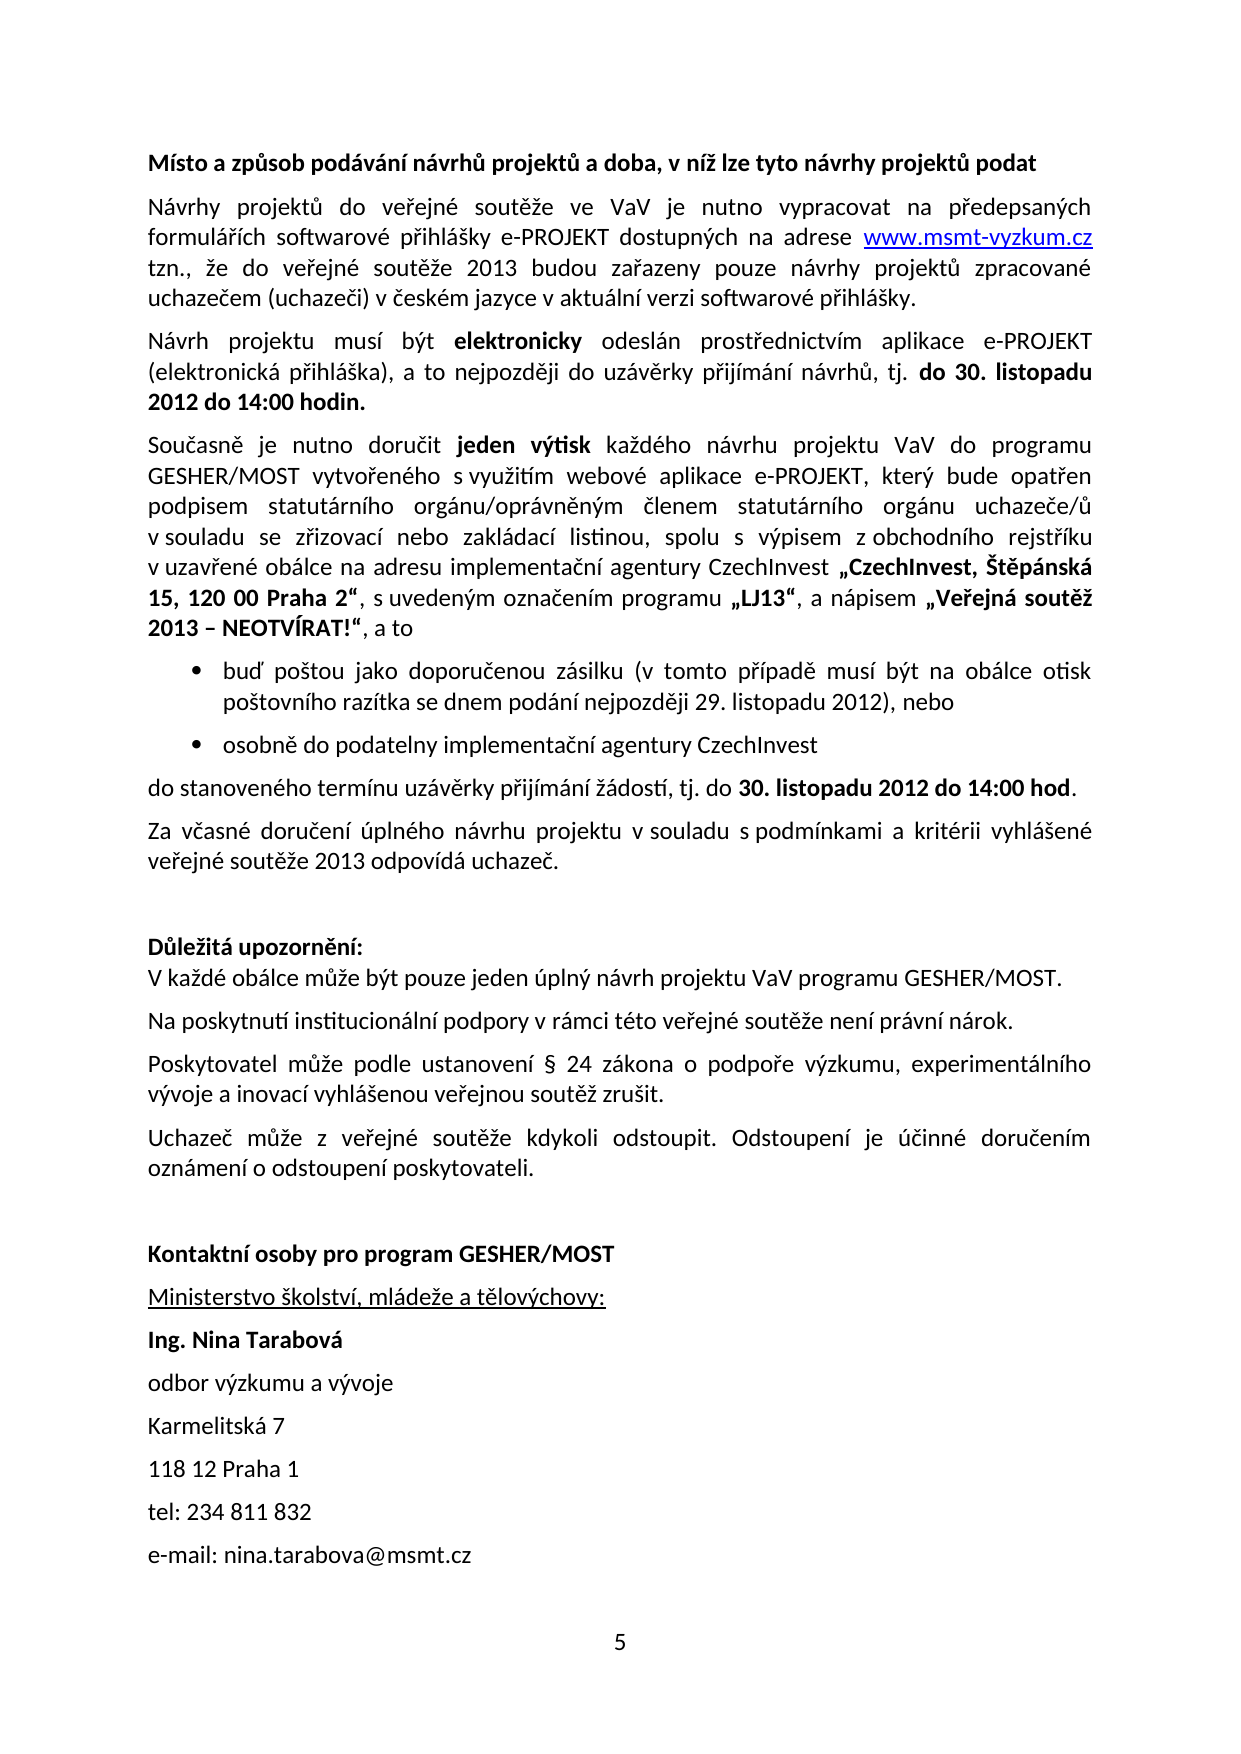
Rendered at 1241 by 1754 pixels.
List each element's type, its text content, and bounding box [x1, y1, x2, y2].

text V každé obálce může být pouze jeden úplný návrh projektu VaV programu GESHER/MOST. [148, 962, 1093, 993]
text Místo a způsob podávání návrhů projektů a doba, v níž lze tyto návrhy projektů podat [148, 148, 1093, 178]
text Na poskytnutí institucionální podpory v rámci této veřejné soutěže není právní nárok. [148, 1005, 1093, 1036]
text Návrh projektu musí být elektronicky odeslán prostřednictvím aplikace e-PROJEKT (elektronická přihláška), a to nejpozději do uzávěrky přijímání návrhů, tj. do 30. listopadu 2012 do 14:00 hodin. [148, 325, 1093, 417]
list osobně do podatelny implementační agentury CzechInvest [192, 729, 1093, 759]
text Důležitá upozornění: [148, 932, 1093, 962]
list buď poštou jako doporučenou zásilku (v tomto případě musí být na obálce otisk poštovního razítka se dnem podání nejpozději 29. listopadu 2012), nebo [192, 655, 1093, 716]
text Ministerstvo školství, mládeže a tělovýchovy: [148, 1281, 1093, 1312]
text odbor výzkumu a vývoje [148, 1367, 1093, 1398]
text Poskytovatel může podle ustanovení § 24 zákona o podpoře výzkumu, experimentálního vývoje a inovací vyhlášenou veřejnou soutěž zrušit. [148, 1048, 1093, 1109]
text Současně je nutno doručit jeden výtisk každého návrhu projektu VaV do programu GESHER/MOST vytvořeného s využitím webové aplikace e-PROJEKT, který bude opatřen podpisem statutárního orgánu/oprávněným členem statutárního orgánu uchazeče/ů v souladu se zřizovací nebo zakládací listinou, spolu s výpisem z obchodního rejstříku v uzavřené obálce na adresu implementační agentury CzechInvest „CzechInvest, Štěpánská 15, 120 00 Praha 2“, s uvedeným označením programu „LJ13“, a nápisem „Veřejná soutěž 2013 – NEOTVÍRAT!“, a to [148, 429, 1093, 643]
text Karmelitská 7 [148, 1410, 1093, 1441]
text e-mail: nina.tarabova@msmt.cz [148, 1539, 1093, 1570]
text do stanoveného termínu uzávěrky přijímání žádostí, tj. do 30. listopadu 2012 do 14:00 hod. [148, 772, 1093, 802]
text Návrhy projektů do veřejné soutěže ve VaV je nutno vypracovat na předepsaných formulářích softwarové přihlášky e-PROJEKT dostupných na adrese www.msmt-vyzkum.cz tzn., že do veřejné soutěže 2013 budou zařazeny pouze návrhy projektů zpracované uchazečem (uchazeči) v českém jazyce v aktuální verzi softwarové přihlášky. [148, 191, 1093, 313]
text Ing. Nina Tarabová [148, 1324, 1093, 1355]
text tel: 234 811 832 [148, 1496, 1093, 1527]
text Uchazeč může z veřejné soutěže kdykoli odstoupit. Odstoupení je účinné doručením oznámení o odstoupení poskytovateli. [148, 1122, 1093, 1183]
text Za včasné doručení úplného návrhu projektu v souladu s podmínkami a kritérii vyhlášené veřejné soutěže 2013 odpovídá uchazeč. [148, 815, 1093, 876]
text Kontaktní osoby pro program GESHER/MOST [148, 1238, 1093, 1269]
text 118 12 Praha 1 [148, 1453, 1093, 1484]
